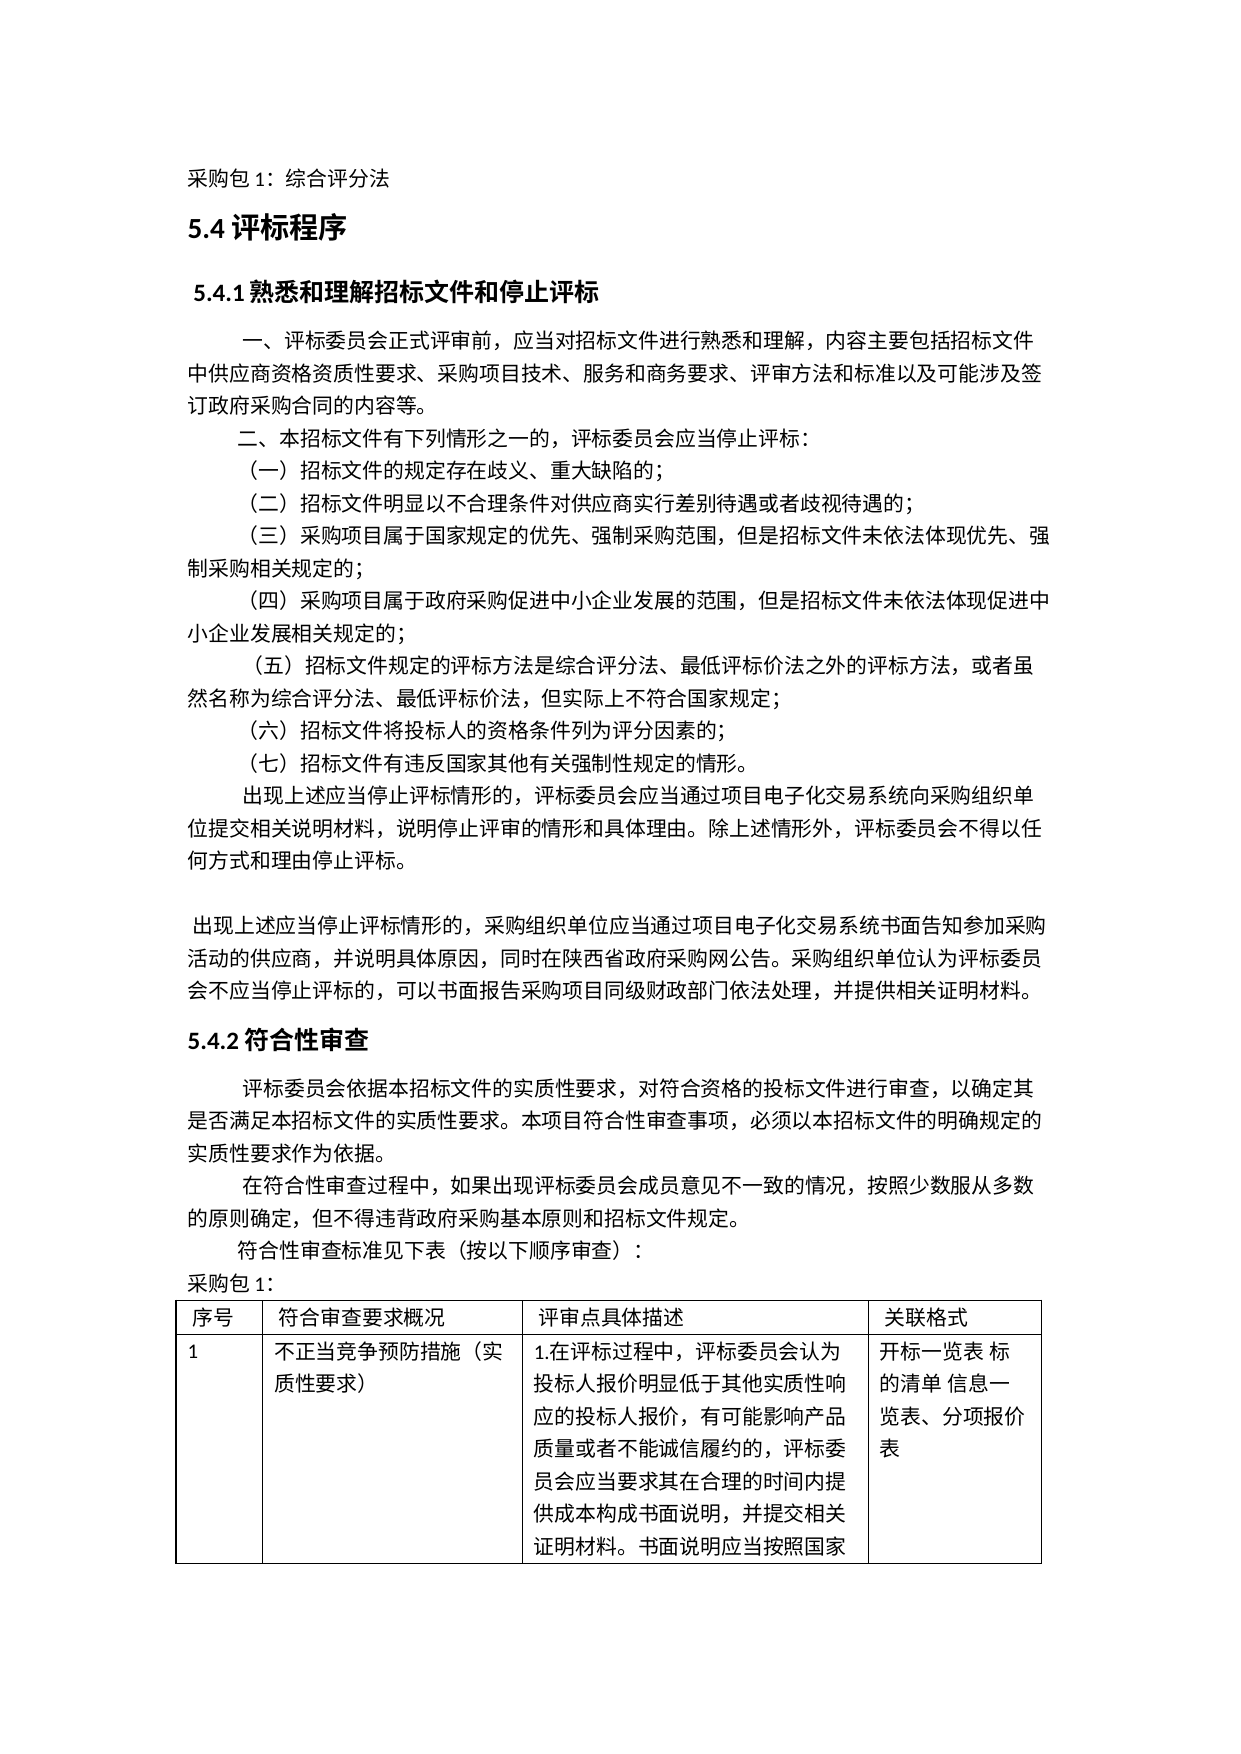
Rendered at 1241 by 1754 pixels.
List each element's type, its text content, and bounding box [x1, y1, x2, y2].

table_cell 不正当竞争预防措施（实质性要求） [263, 1335, 522, 1563]
text （五）招标文件规定的评标方法是综合评分法、最低评标价法之外的评标方法，或者虽然名称为综合评分法、最低评标价法，但实际上不符合国家规定； [187, 649, 1053, 714]
table_header 评审点具体描述 [523, 1301, 868, 1333]
text 二、本招标文件有下列情形之一的，评标委员会应当停止评标： [187, 422, 1053, 454]
text （六）招标文件将投标人的资格条件列为评分因素的； [187, 714, 1053, 747]
table_header 符合审查要求概况 [263, 1301, 522, 1333]
table_cell 1 [177, 1335, 262, 1563]
text （四）采购项目属于政府采购促进中小企业发展的范围，但是招标文件未依法体现促进中小企业发展相关规定的； [187, 584, 1053, 649]
table_header 关联格式 [869, 1301, 1041, 1333]
text 5.4评标程序 [187, 194, 1053, 259]
text 5.4.1熟悉和理解招标文件和停止评标 [187, 259, 1053, 324]
text 出现上述应当停止评标情形的，采购组织单位应当通过项目电子化交易系统书面告知参加采购活动的供应商，并说明具体原因，同时在陕西省政府采购网公告。采购组织单位认为评标委员会不应当停止评标的，可以书面报告采购项目同级财政部门依法处理，并提供相关证明材料。 [187, 877, 1053, 1007]
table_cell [523, 1335, 868, 1563]
text 5.4.2符合性审查 [187, 1007, 1053, 1072]
table_header 序号 [177, 1301, 262, 1333]
text （三）采购项目属于国家规定的优先、强制采购范围，但是招标文件未依法体现优先、强制采购相关规定的； [187, 519, 1053, 584]
text 一、评标委员会正式评审前，应当对招标文件进行熟悉和理解，内容主要包括招标文件中供应商资格资质性要求、采购项目技术、服务和商务要求、评审方法和标准以及可能涉及签订政府采购合同的内容等。 [187, 324, 1053, 422]
text （一）招标文件的规定存在歧义、重大缺陷的； [187, 454, 1053, 487]
text （二）招标文件明显以不合理条件对供应商实行差别待遇或者歧视待遇的； [187, 487, 1053, 519]
text 在符合性审查过程中，如果出现评标委员会成员意见不一致的情况，按照少数服从多数的原则确定，但不得违背政府采购基本原则和招标文件规定。 [187, 1169, 1053, 1234]
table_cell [869, 1335, 1041, 1563]
text 采购包1：综合评分法 [187, 162, 1053, 194]
text 符合性审查标准见下表（按以下顺序审查）： [187, 1234, 1053, 1267]
text 出现上述应当停止评标情形的，评标委员会应当通过项目电子化交易系统向采购组织单位提交相关说明材料，说明停止评审的情形和具体理由。除上述情形外，评标委员会不得以任何方式和理由停止评标。 [187, 779, 1053, 877]
text 采购包1： [187, 1267, 1053, 1299]
text （七）招标文件有违反国家其他有关强制性规定的情形。 [187, 747, 1053, 779]
text 评标委员会依据本招标文件的实质性要求，对符合资格的投标文件进行审查，以确定其是否满足本招标文件的实质性要求。本项目符合性审查事项，必须以本招标文件的明确规定的实质性要求作为依据。 [187, 1072, 1053, 1169]
